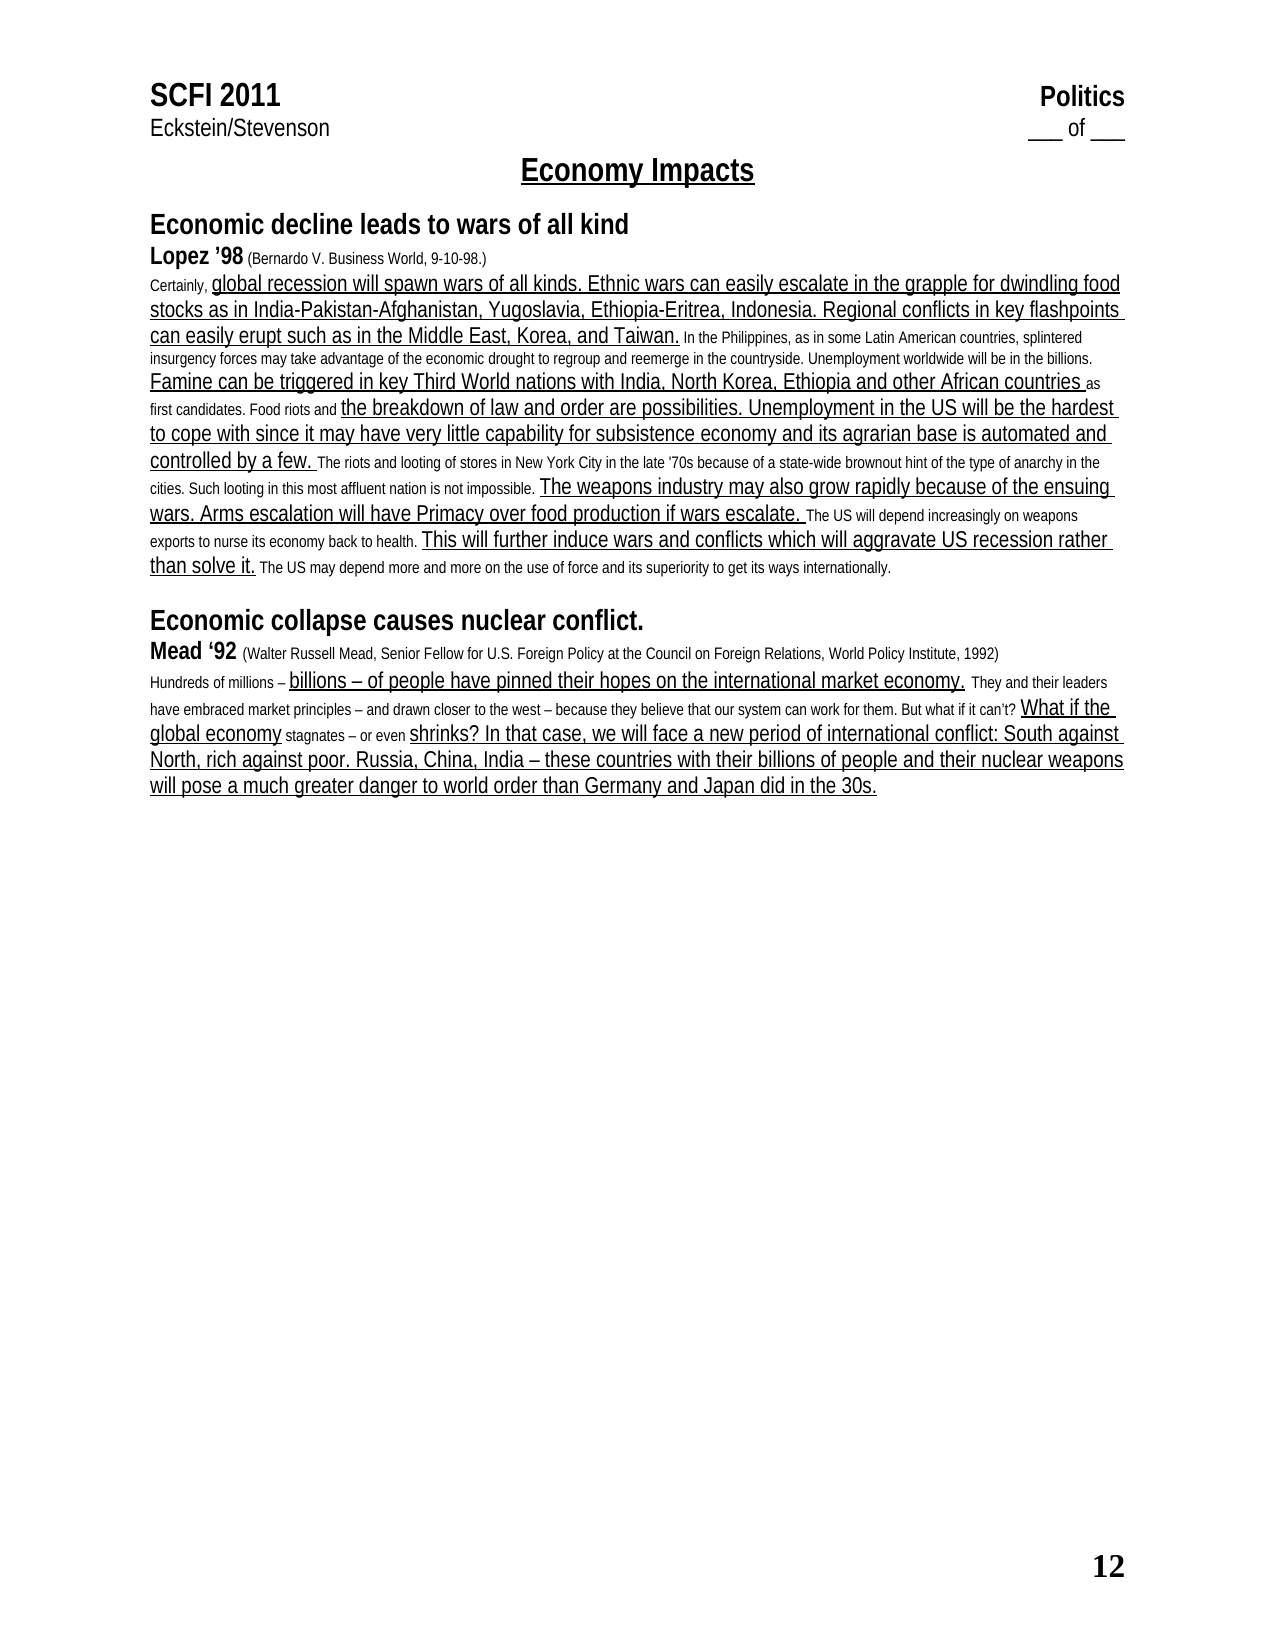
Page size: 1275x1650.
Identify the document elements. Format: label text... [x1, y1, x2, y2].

text Lopez ’98 (Bernardo V. Business World, 9-10-98.) Certainly, global recession will spawn wars of all kinds. Ethnic wars can easily escalate in the grapple for dwindling food stocks as in India-Pakistan-Afghanistan, Yugoslavia, Ethiopia-Eritrea, Indonesia. Regional conflicts in key flashpoints can easily erupt such as in the Middle East, Korea, and Taiwan. In the Philippines, as in some Latin American countries, splintered insurgency forces may take advantage of the economic drought to regroup and reemerge in the countryside. Unemployment worldwide will be in the billions. Famine can be triggered in key Third World nations with India, North Korea, Ethiopia and other African countries as first candidates. Food riots and the breakdown of law and order are possibilities. Unemployment in the US will be the hardest to cope with since it may have very little capability for subsistence economy and its agrarian base is automated and controlled by a few. The riots and looting of stores in New York City in the late '70s because of a state-wide brownout hint of the type of anarchy in the cities. Such looting in this most affluent nation is not impossible. The weapons industry may also grow rapidly because of the ensuing wars. Arms escalation will have Primacy over food production if wars escalate. The US will depend increasingly on weapons exports to nurse its economy back to health. This will further induce wars and conflicts which will aggravate US recession rather than solve it. The US may depend more and more on the use of force and its superiority to get its ways internationally. [150, 320, 1125, 578]
text Economic collapse causes nuclear conflict. [150, 603, 1125, 636]
text Economy Impacts [150, 150, 1125, 188]
text Economic decline leads to wars of all kind [150, 207, 1125, 241]
text Mead ‘92 (Walter Russell Mead, Senior Fellow for U.S. Foreign Policy at the Council on Foreign Relations, World Policy Institute, 1992) Hundreds of millions – billions – of people have pinned their hopes on the international market economy. They and their leaders have embraced market principles – and drawn closer to the west – because they believe that our system can work for them. But what if it can’t? What if the global economy stagnates – or even shrinks? In that case, we will face a new period of international conflict: South against North, rich against poor. Russia, China, India – these countries with their billions of people and their nuclear weapons will pose a much greater danger to world order than Germany and Japan did in the 30s. [150, 636, 1125, 799]
